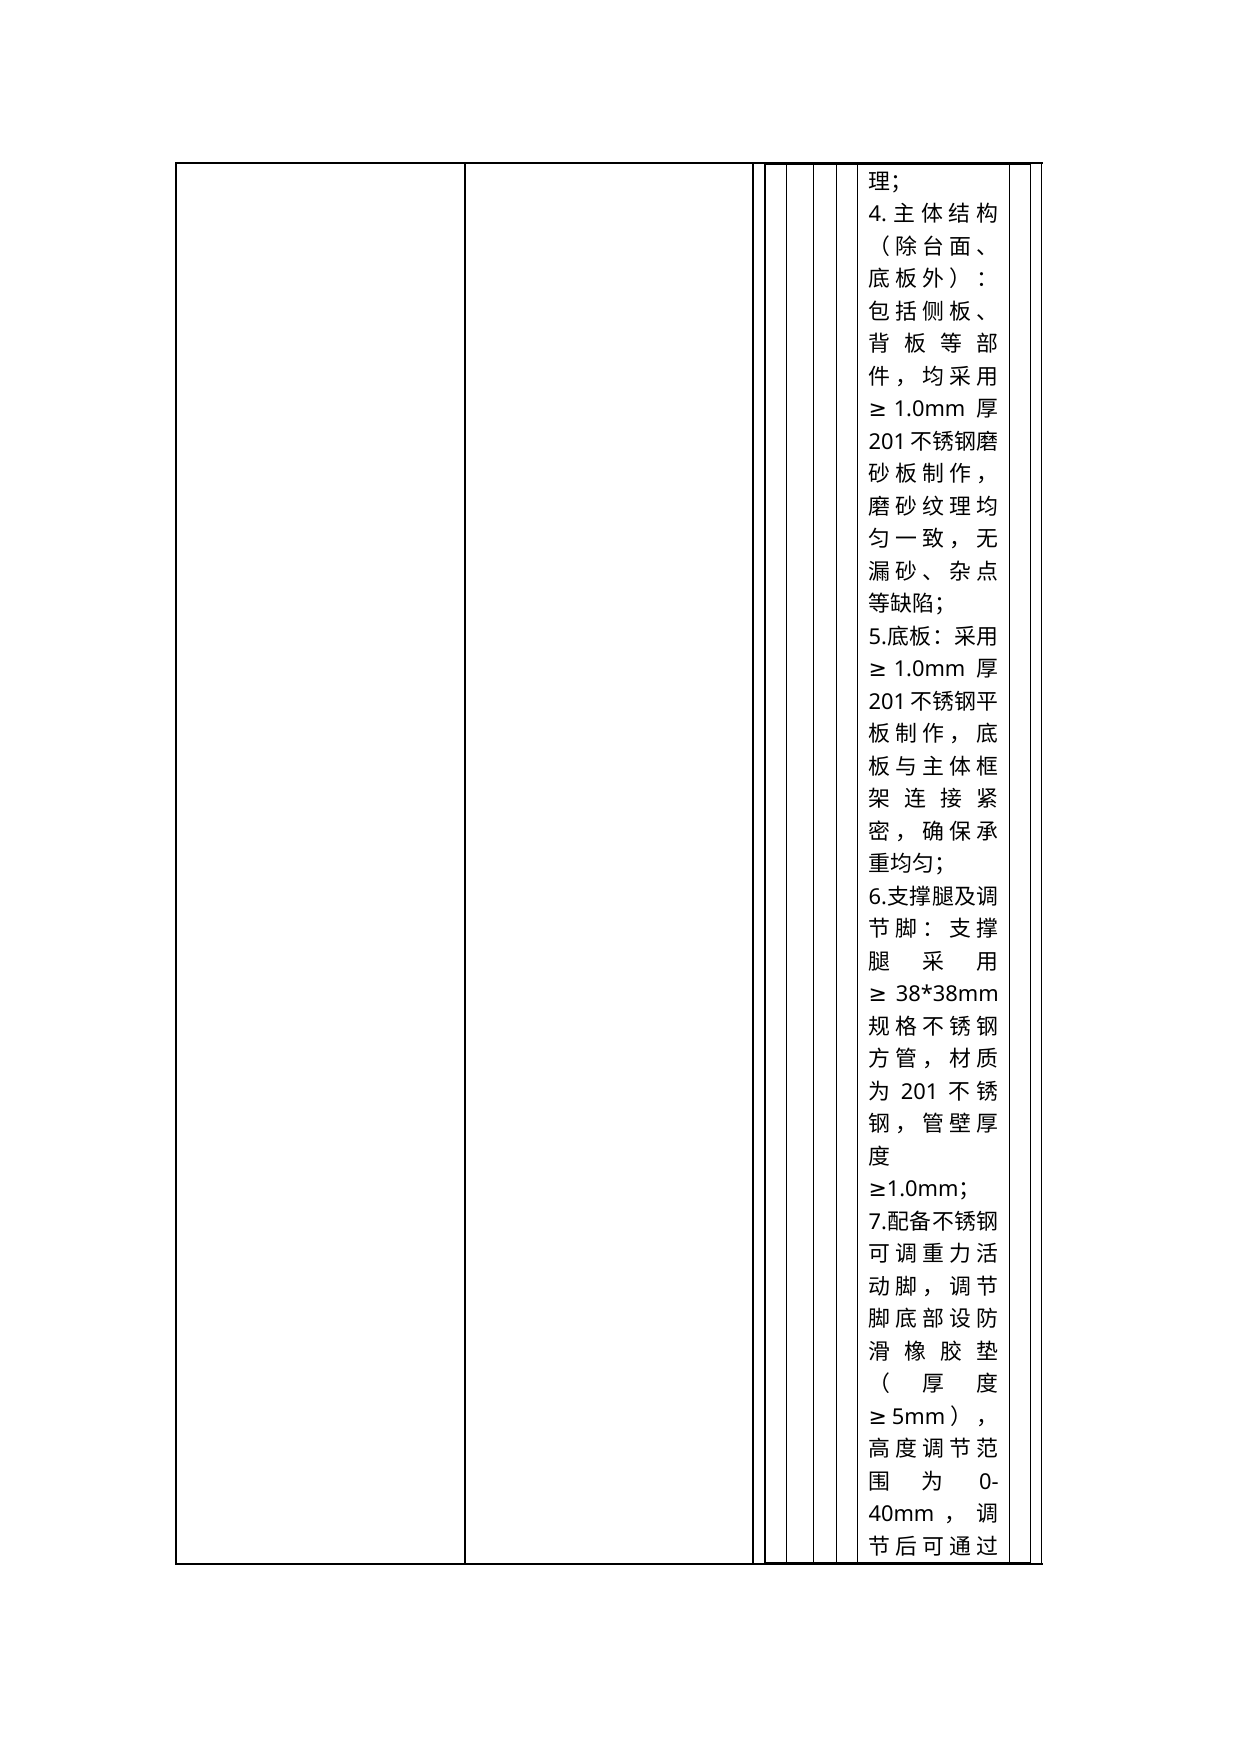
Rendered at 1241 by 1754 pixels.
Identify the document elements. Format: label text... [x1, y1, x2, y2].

table_cell [1031, 164, 1041, 1563]
table_cell [766, 165, 786, 1562]
table_cell 1 [177, 164, 464, 1563]
table_cell [787, 165, 813, 1562]
table_cell [837, 165, 857, 1562]
table_cell [754, 164, 764, 1563]
table_cell [814, 165, 836, 1562]
table_cell [1010, 165, 1030, 1562]
table_cell [466, 164, 752, 1563]
table_cell [858, 165, 1009, 1562]
